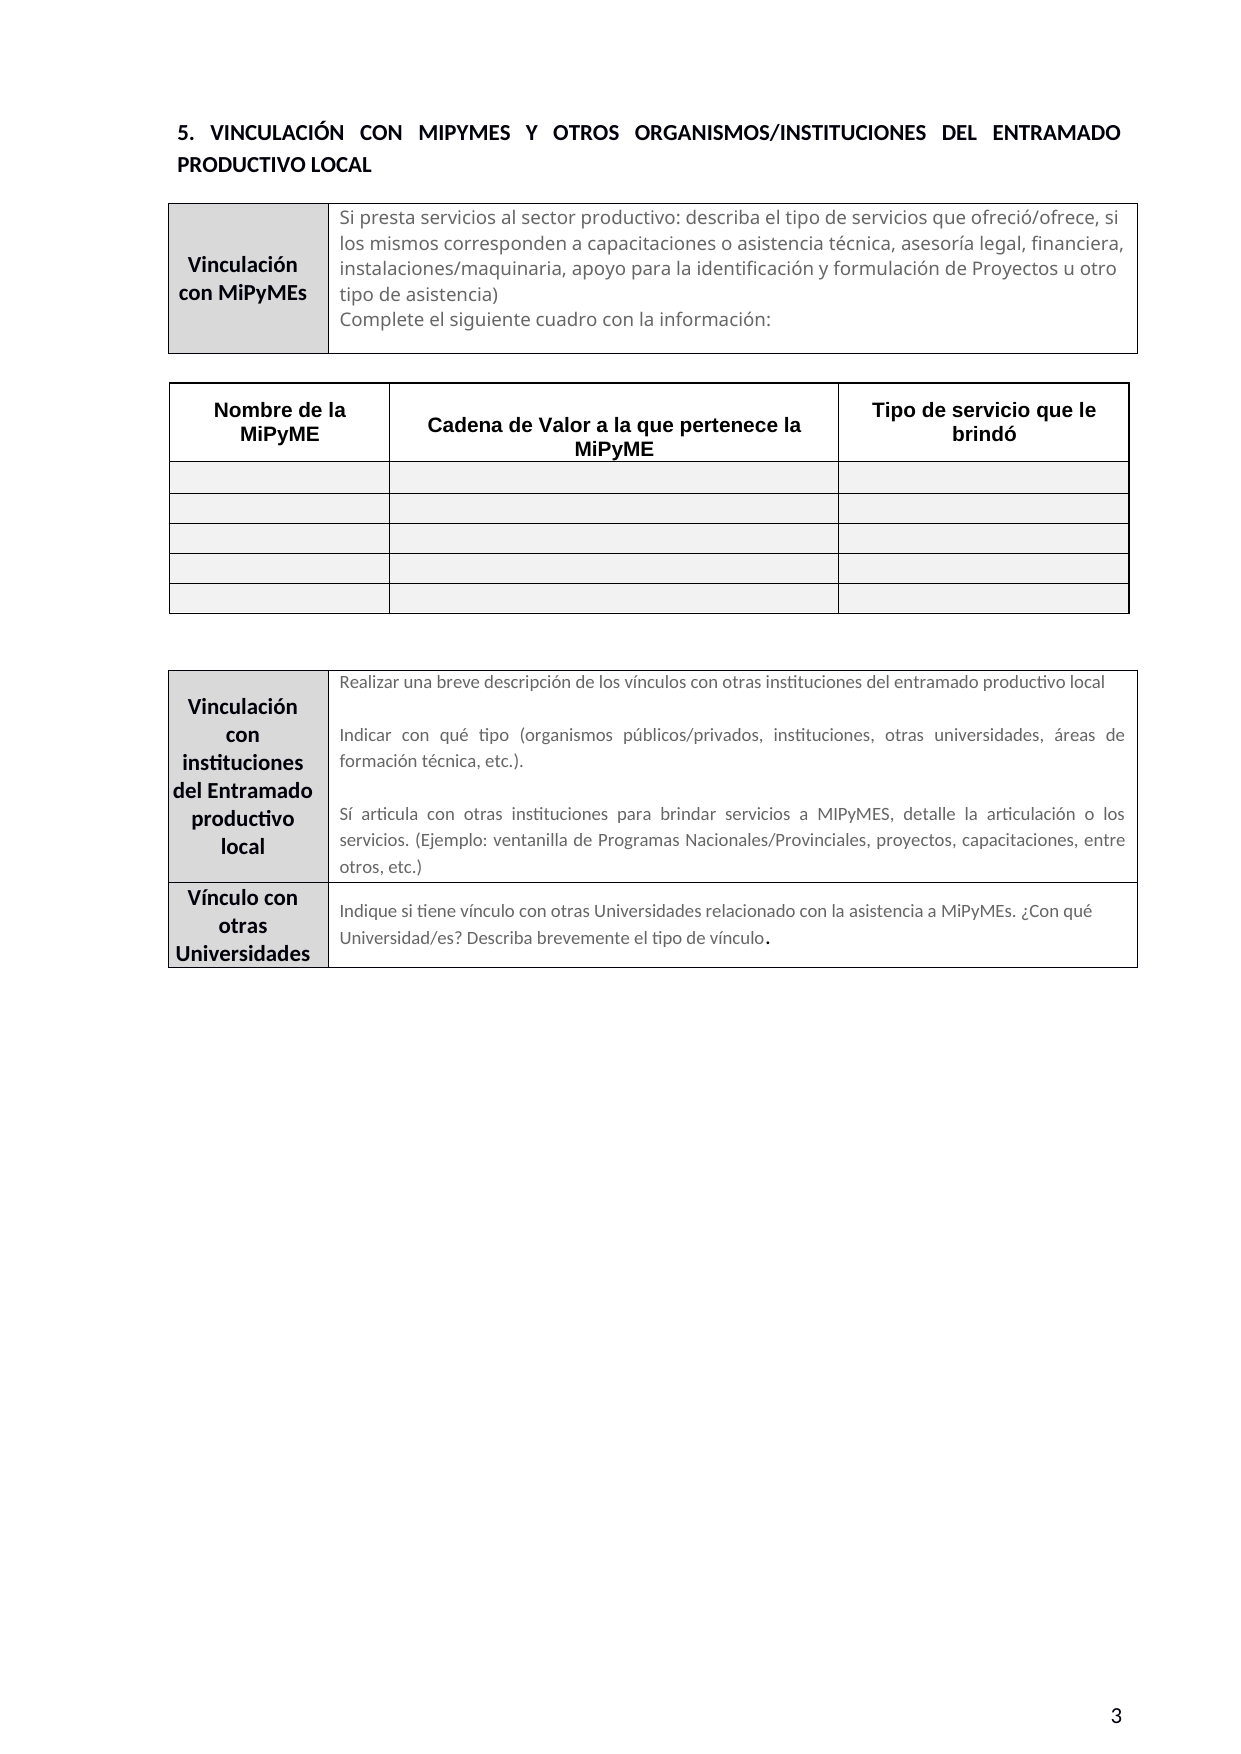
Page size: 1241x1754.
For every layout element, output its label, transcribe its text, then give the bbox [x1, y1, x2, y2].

table_cell Vínculo con otras Universidades [169, 883, 328, 967]
text 5. VINCULACIÓN CON MIPYMES Y OTROS ORGANISMOS/INSTITUCIONES DEL ENTRAMADO PRODUCTIVO LOCAL [177, 118, 1122, 178]
table_cell [170, 584, 389, 612]
table_cell [390, 584, 838, 612]
table_header Nombre de la MiPyME [170, 384, 389, 461]
table_cell [170, 494, 389, 523]
table_cell [839, 584, 1128, 612]
table_cell [390, 554, 838, 583]
table_header Si presta servicios al sector productivo: describa el tipo de servicios que ofreció/ofrece, si los mismos corresponden a capacitaciones o asistencia técnica, asesoría legal, financiera, instalaciones/maquinaria, apoyo para la identificación y formulación de Proyectos u otro tipo de asistencia) Complete el siguiente cuadro con la información: [329, 204, 1137, 353]
table_header Tipo de servicio que le brindó [839, 384, 1128, 461]
table_cell [170, 462, 389, 493]
table_cell [390, 462, 838, 493]
table_cell [390, 494, 838, 523]
table_header Realizar una breve descripción de los vínculos con otras instituciones del entramado productivo local Indicar con qué tipo (organismos públicos/privados, instituciones, otras universidades, áreas de formación técnica, etc.). Sí articula con otras instituciones para brindar servicios a MIPyMES, detalle la articulación o los servicios. (Ejemplo: ventanilla de Programas Nacionales/Provinciales, proyectos, capacitaciones, entre otros, etc.) [329, 671, 1137, 882]
table_cell [839, 524, 1128, 553]
table_cell Indique si tiene vínculo con otras Universidades relacionado con la asistencia a MiPyMEs. ¿Con qué Universidad/es? Describa brevemente el tipo de vínculo. [329, 883, 1137, 967]
table_cell [839, 494, 1128, 523]
table_cell [839, 554, 1128, 583]
table_header Vinculación con instituciones del Entramado productivo local [169, 671, 328, 882]
table_cell [390, 524, 838, 553]
table_header Cadena de Valor a la que pertenece la MiPyME [390, 384, 838, 461]
table_header Vinculación con MiPyMEs [169, 204, 328, 353]
table_cell [839, 462, 1128, 493]
table_cell [170, 554, 389, 583]
table_cell [170, 524, 389, 553]
